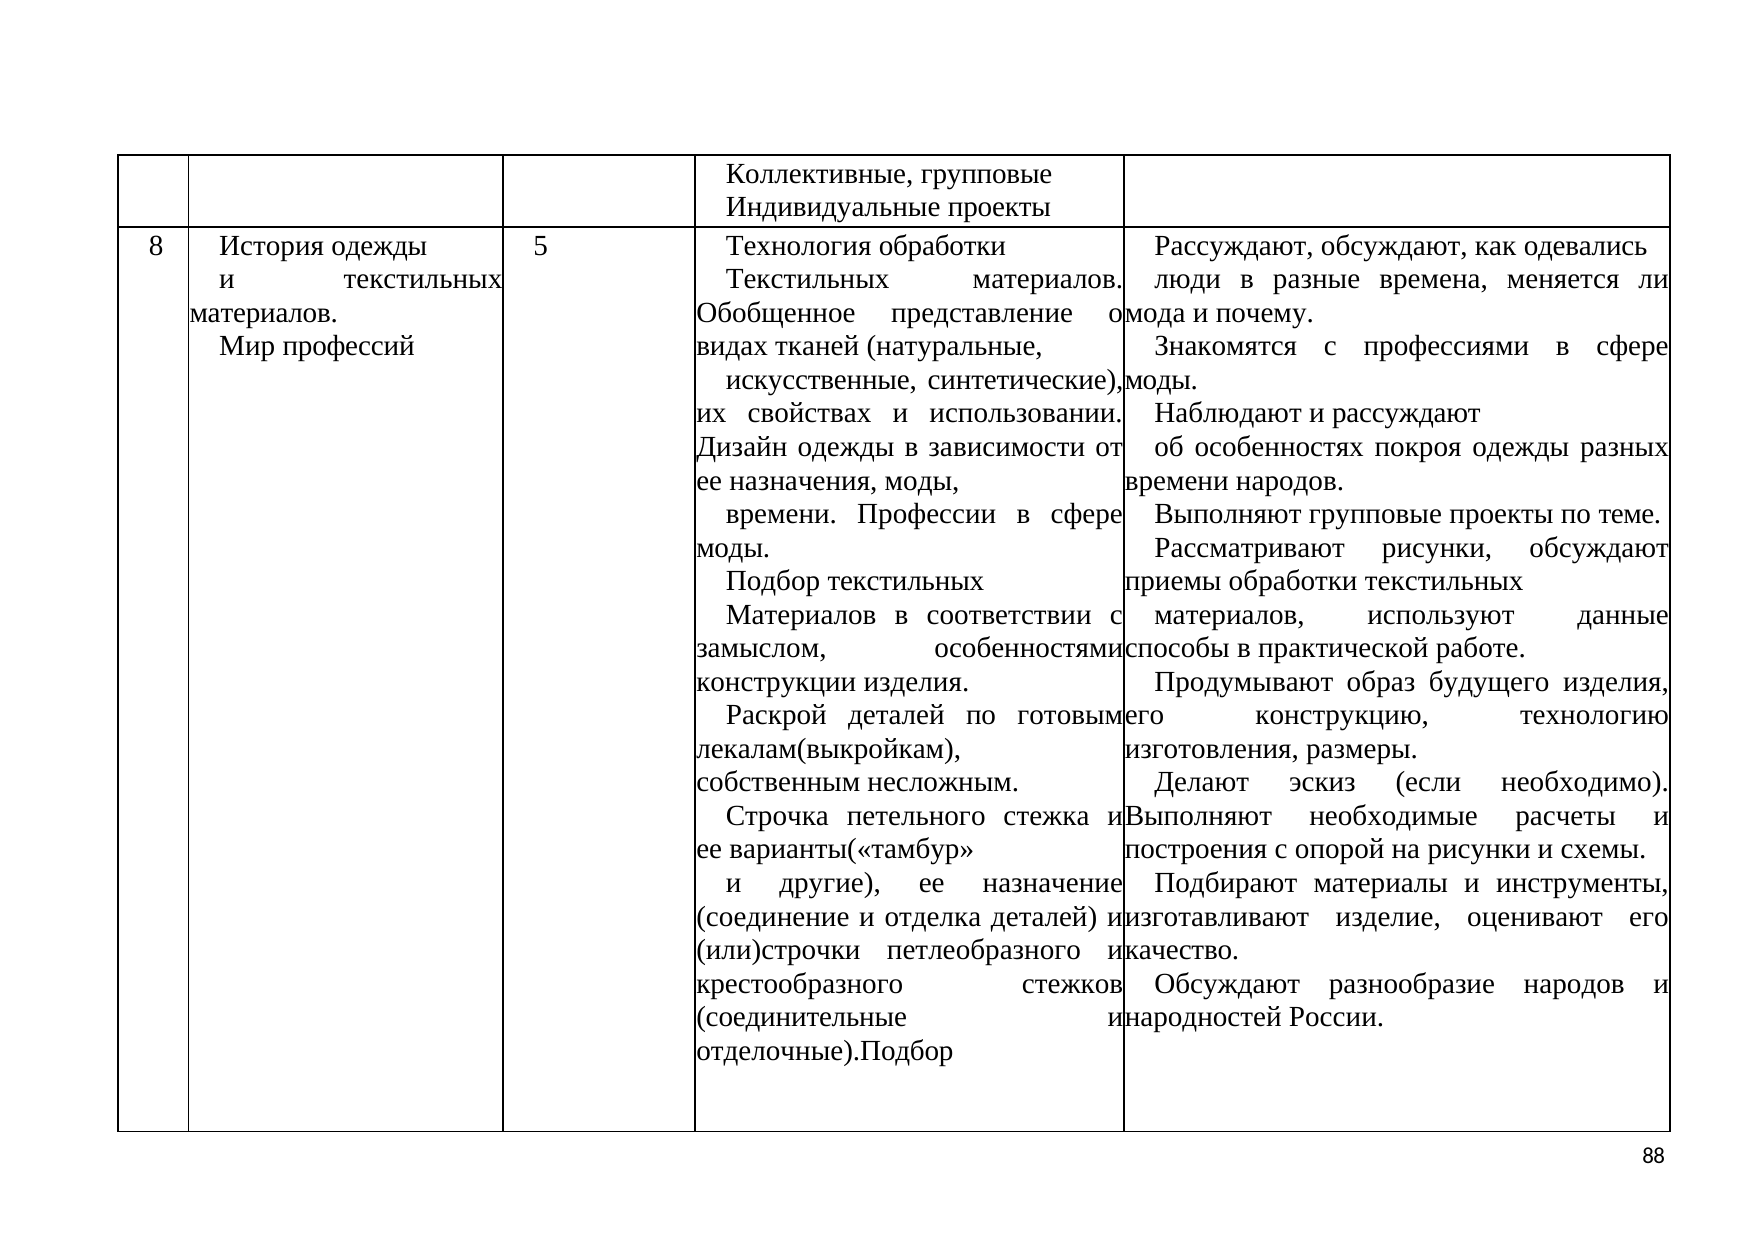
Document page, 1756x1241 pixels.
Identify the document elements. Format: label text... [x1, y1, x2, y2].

table_header Коллективные, групповые Индивидуальные проекты [696, 156, 1123, 226]
table_cell История одежды и текстильных материалов. Мир профессий [189, 228, 502, 1131]
table_cell Рассуждают, обсуждают, как одевались люди в разные времена, меняется ли мода и почему. Знакомятся с профессиями в сфере моды. Наблюдают и рассуждают об особенностях покроя одежды разных времени народов. Выполняют групповые проекты по теме. Рассматривают рисунки, обсуждают приемы обработки текстильных материалов, используют данные способы в практической работе. Продумывают образ будущего изделия, его конструкцию, технологию изготовления, размеры. Делают эскиз (если необходимо). Выполняют необходимые расчеты и построения с опорой на рисунки и схемы. Подбирают материалы и инструменты, изготавливают изделие, оценивают его качество. Обсуждают разнообразие народов и народностей России. [1125, 228, 1669, 1131]
table_cell 5 [504, 228, 694, 1131]
table_header [504, 156, 694, 226]
table_header [119, 156, 188, 226]
table_header [189, 156, 502, 226]
table_cell 8 [119, 228, 188, 1131]
table_cell Технология обработки Текстильных материалов. Обобщенное представление о видах тканей (натуральные, искусственные, синтетические), их свойствах и использовании. Дизайн одежды в зависимости от ее назначения, моды, времени. Профессии в сфере моды. Подбор текстильных Материалов в соответствии с замыслом, особенностями конструкции изделия. Раскрой деталей по готовым лекалам(выкройкам), собственным несложным. Строчка петельного стежка и ее варианты(«тамбур» и другие), ее назначение (соединение и отделка деталей) и (или)строчки петлеобразного и крестообразного стежков (соединительные и отделочные).Подбор [696, 228, 1123, 1131]
table_header [1125, 156, 1669, 226]
